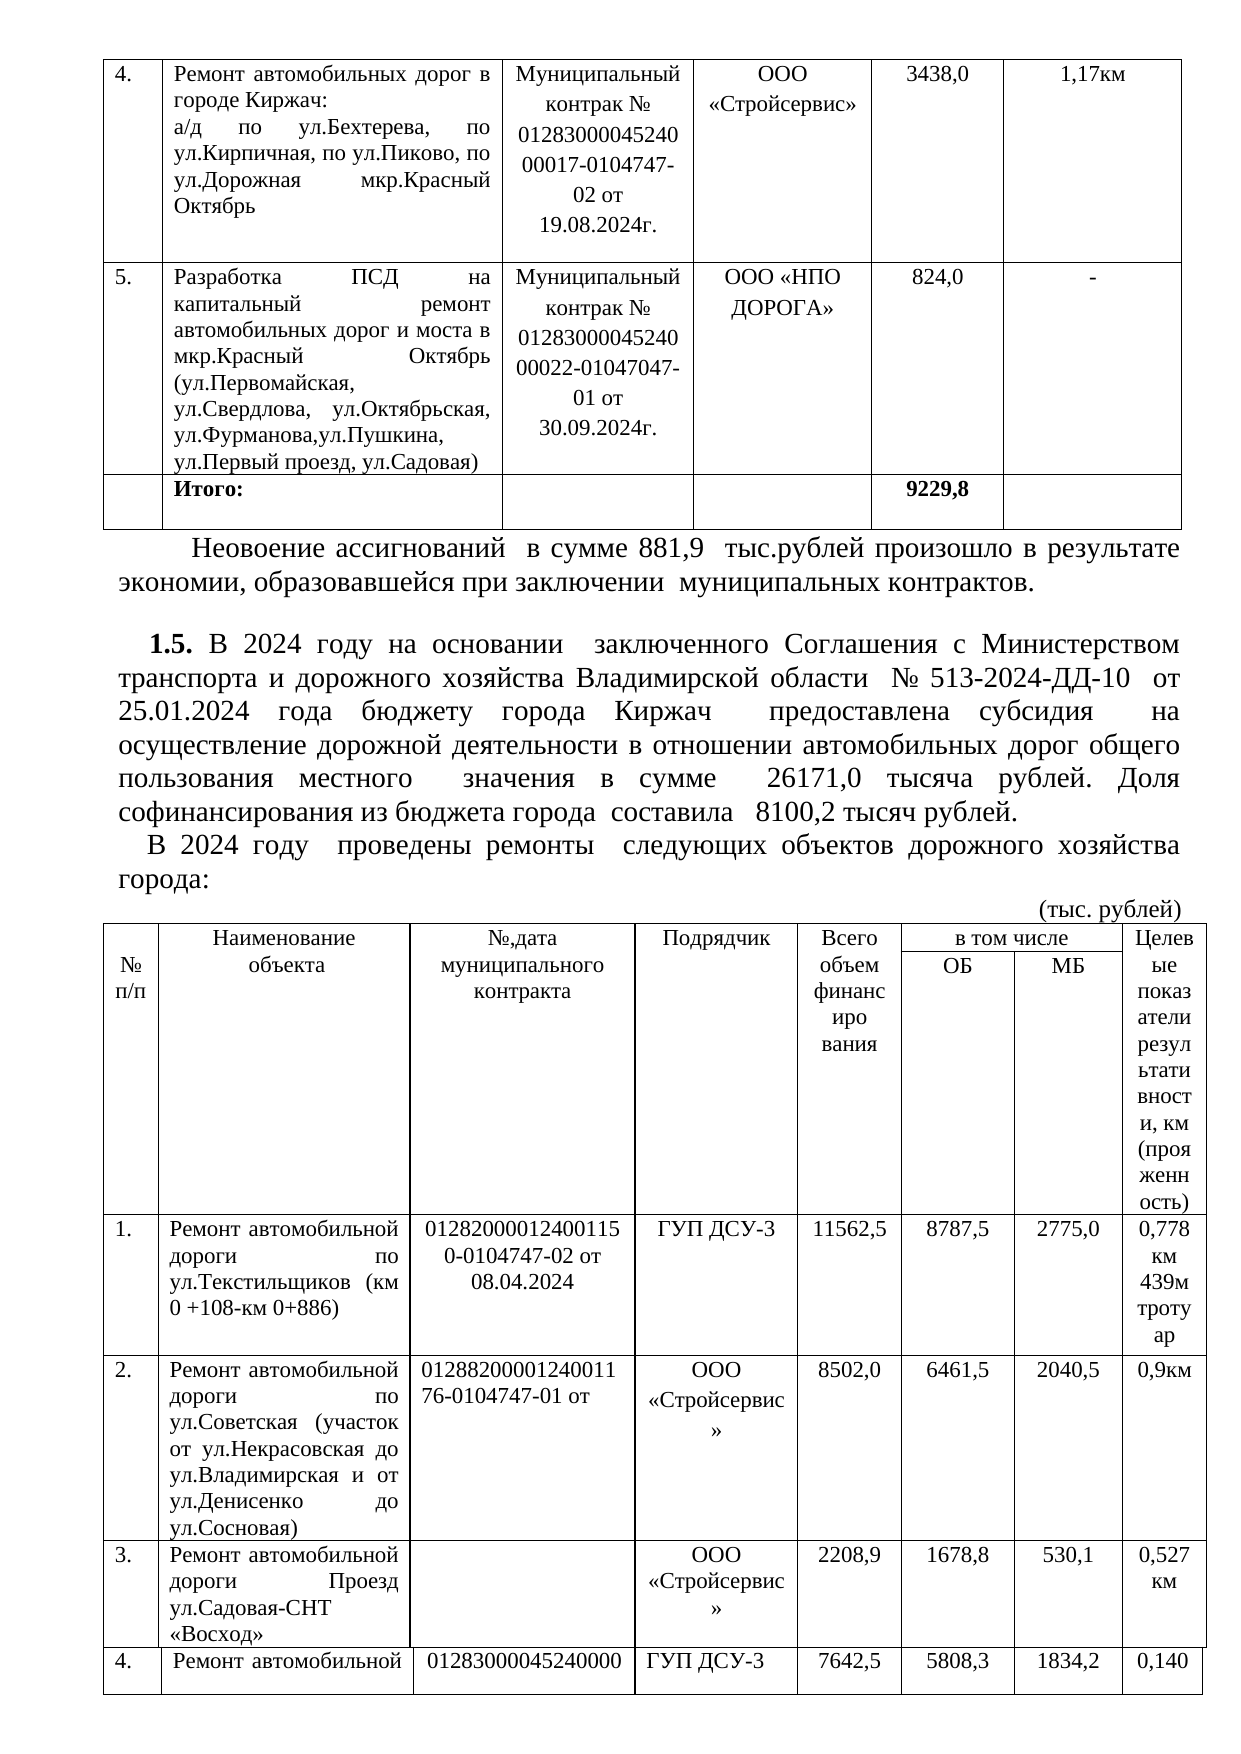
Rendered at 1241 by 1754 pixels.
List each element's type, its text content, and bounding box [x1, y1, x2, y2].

table_cell ГУП ДСУ-3 [636, 1648, 797, 1694]
table_cell ОБ [902, 952, 1014, 1214]
table_cell 1. [104, 1215, 158, 1354]
table_cell ООО «Стройсервис» [694, 60, 871, 262]
table_cell [1004, 475, 1181, 529]
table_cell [414, 1648, 634, 1694]
table_header № п/п [104, 924, 158, 1214]
table_cell 2208,9 [798, 1541, 901, 1647]
table_header в том числе [902, 924, 1122, 951]
text (тыс. рублей) [118, 894, 1181, 923]
table_cell 0,778км 439м тротуар [1123, 1215, 1206, 1354]
table_cell Муниципальный контрак № 0128300004524000017-0104747-02 от 19.08.2024г. [503, 60, 693, 262]
table_cell Ремонт автомобильных дорог в городе Киржач: а/д по ул.Бехтерева, по ул.Кирпичная, по ул.Пиково, по ул.Дорожная мкр.Красный Октябрь [163, 60, 502, 262]
table_cell 11562,5 [798, 1215, 901, 1354]
table_header Наименование объекта [159, 924, 409, 1214]
table_cell 5. [104, 263, 162, 474]
table_cell 4. [104, 60, 162, 262]
table_cell 0128820000124001176-0104747-01 от [411, 1356, 634, 1540]
table_cell 0,9км [1123, 1356, 1206, 1540]
table_cell 0,527 км [1123, 1541, 1206, 1647]
table_cell ООО «Стройсервис» [636, 1541, 797, 1647]
table_cell 824,0 [872, 263, 1003, 474]
table_cell - [1004, 263, 1181, 474]
table_cell 1678,8 [902, 1541, 1014, 1647]
table_cell [694, 475, 871, 529]
table_cell 5808,3 [902, 1648, 1014, 1694]
table_cell Ремонт автомобильной дороги по ул.Советская (участок от ул.Некрасовская до ул.Владимирская и от ул.Денисенко до ул.Сосновая) [159, 1356, 409, 1540]
table_cell ООО «Стройсервис» [636, 1356, 797, 1540]
table_cell ООО «НПО ДОРОГА» [694, 263, 871, 474]
table_cell 7642,5 [798, 1648, 901, 1694]
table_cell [1123, 1648, 1202, 1694]
text 1.5. В 2024 году на основании заключенного Соглашения с Министерством транспорта и дорожного хозяйства Владимирской области № 513-2024-ДД-10 от 25.01.2024 года бюджету города Киржач предоставлена субсидия на осуществление дорожной деятельности в отношении автомобильных дорог общего пользования местного значения в сумме 26171,0 тысяча рублей. Доля софинансирования из бюджета города составила 8100,2 тысяч рублей. [118, 626, 1181, 827]
table_cell Ремонт автомобильной дороги Проезд ул.Садовая-СНТ «Восход» [159, 1541, 409, 1647]
table_cell 2040,5 [1015, 1356, 1122, 1540]
text Неовоение ассигнований в сумме 881,9 тыс.рублей произошло в результате экономии, образовавшейся при заключении муниципальных контрактов. [118, 530, 1181, 597]
table_cell 2775,0 [1015, 1215, 1122, 1354]
table_cell 6461,5 [902, 1356, 1014, 1540]
table_cell [503, 475, 693, 529]
table_cell 4. [104, 1648, 161, 1694]
table_cell МБ [1015, 952, 1122, 1214]
table_cell 8787,5 [902, 1215, 1014, 1354]
table_header Подрядчик [636, 924, 797, 1214]
table_cell 9229,8 [872, 475, 1003, 529]
table_cell [104, 475, 162, 529]
table_cell 2. [104, 1356, 158, 1540]
table_cell 3. [104, 1541, 158, 1647]
table_header Всего объем финансиро вания [798, 924, 901, 1214]
table_cell 3438,0 [872, 60, 1003, 262]
table_cell ГУП ДСУ-3 [636, 1215, 797, 1354]
table_header №,дата муниципального контракта [411, 924, 634, 1214]
table_cell Разработка ПСД на капитальный ремонт автомобильных дорог и моста в мкр.Красный Октябрь (ул.Первомайская, ул.Свердлова, ул.Октябрьская, ул.Фурманова,ул.Пушкина, ул.Первый проезд, ул.Садовая) [163, 263, 502, 474]
table_cell Итого: [163, 475, 502, 529]
table_cell Муниципальный контрак № 0128300004524000022-01047047-01 от 30.09.2024г. [503, 263, 693, 474]
table_cell 8502,0 [798, 1356, 901, 1540]
table_cell 1,17км [1004, 60, 1181, 262]
table_cell 1834,2 [1015, 1648, 1122, 1694]
table_cell [411, 1541, 634, 1647]
text В 2024 году проведены ремонты следующих объектов дорожного хозяйства города: [118, 827, 1181, 894]
table_cell 530,1 [1015, 1541, 1122, 1647]
table_cell 012820000124001150-0104747-02 от 08.04.2024 [411, 1215, 634, 1354]
table_cell Ремонт автомобильной дороги по ул.Текстильщиков (км 0 +108-км 0+886) [159, 1215, 409, 1354]
table_header Целевые показатели результативности, км (прояженность) [1123, 924, 1206, 1214]
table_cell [162, 1648, 413, 1694]
